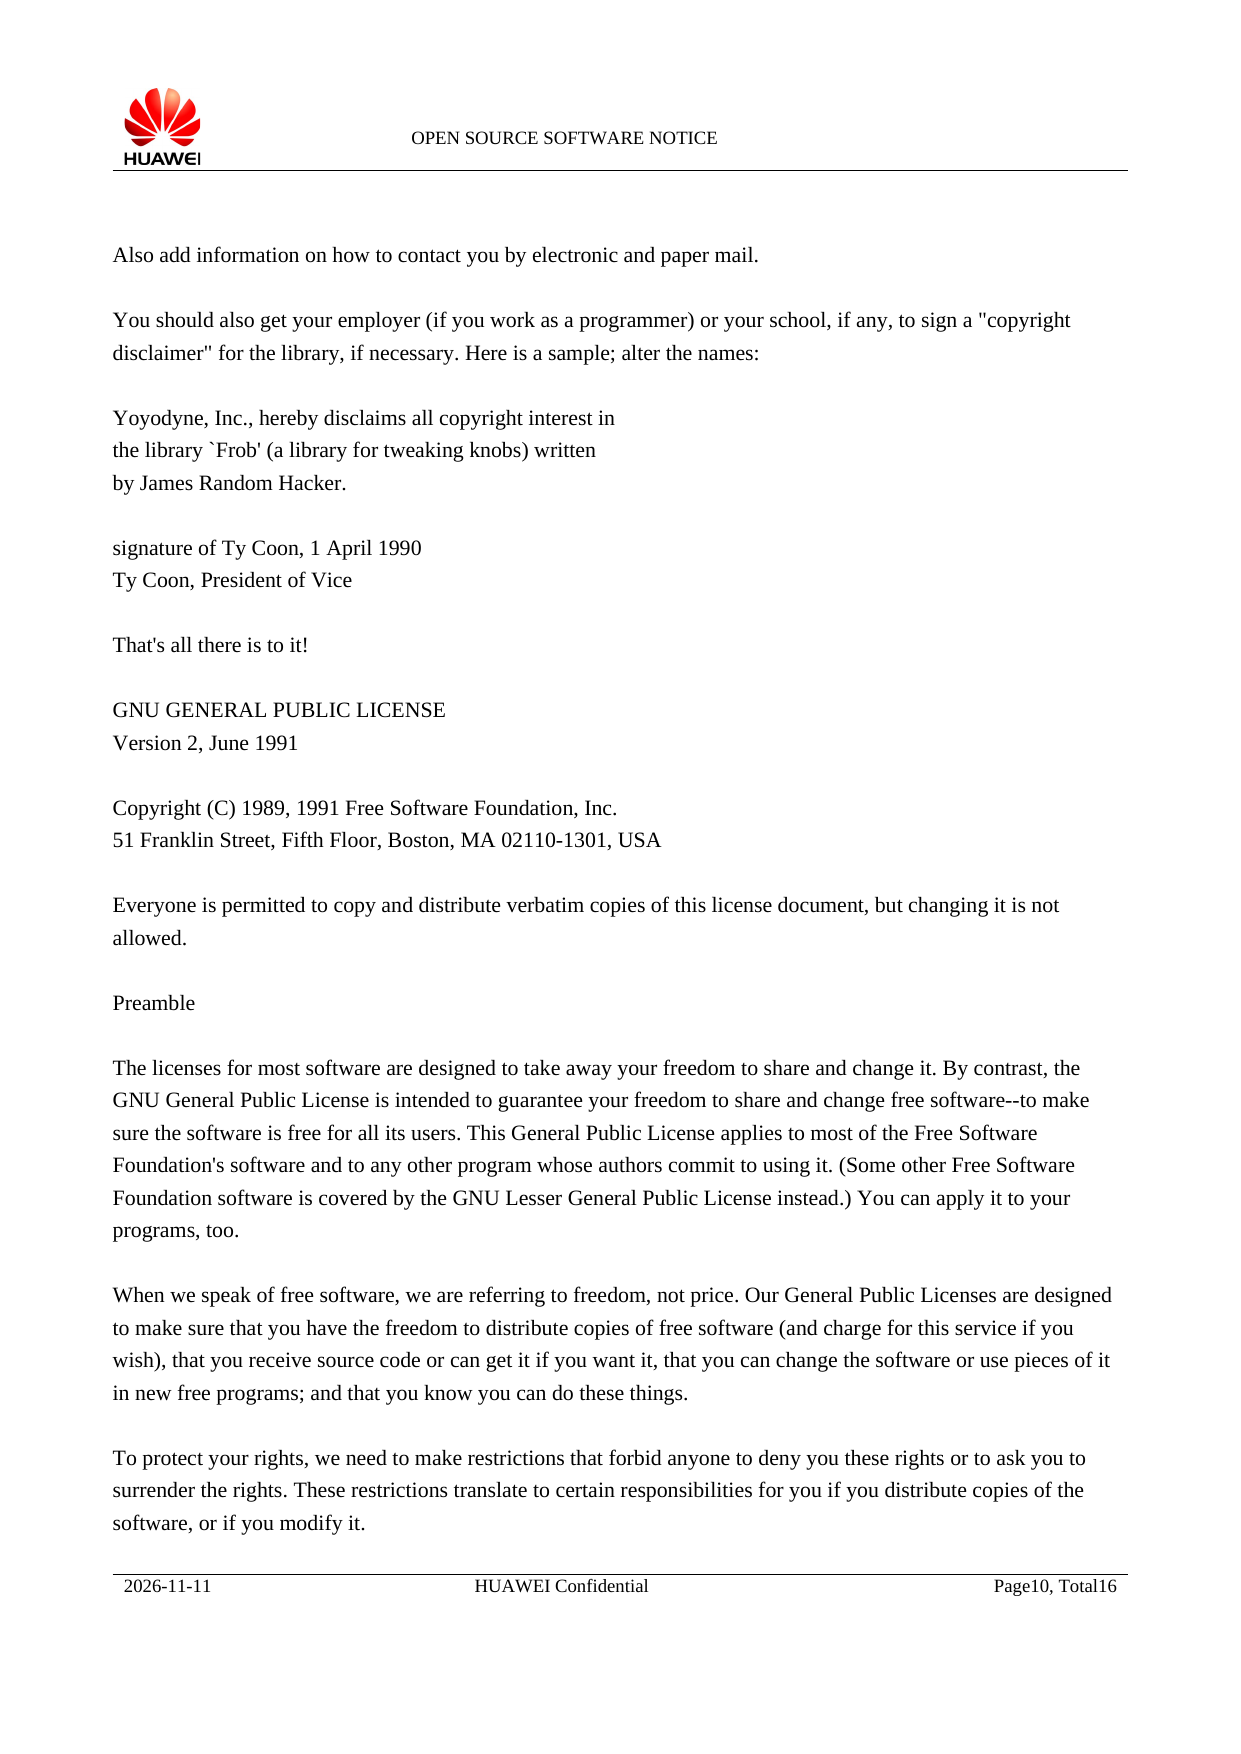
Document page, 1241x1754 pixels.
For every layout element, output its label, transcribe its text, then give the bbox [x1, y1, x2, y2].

picture [124, 88, 201, 165]
